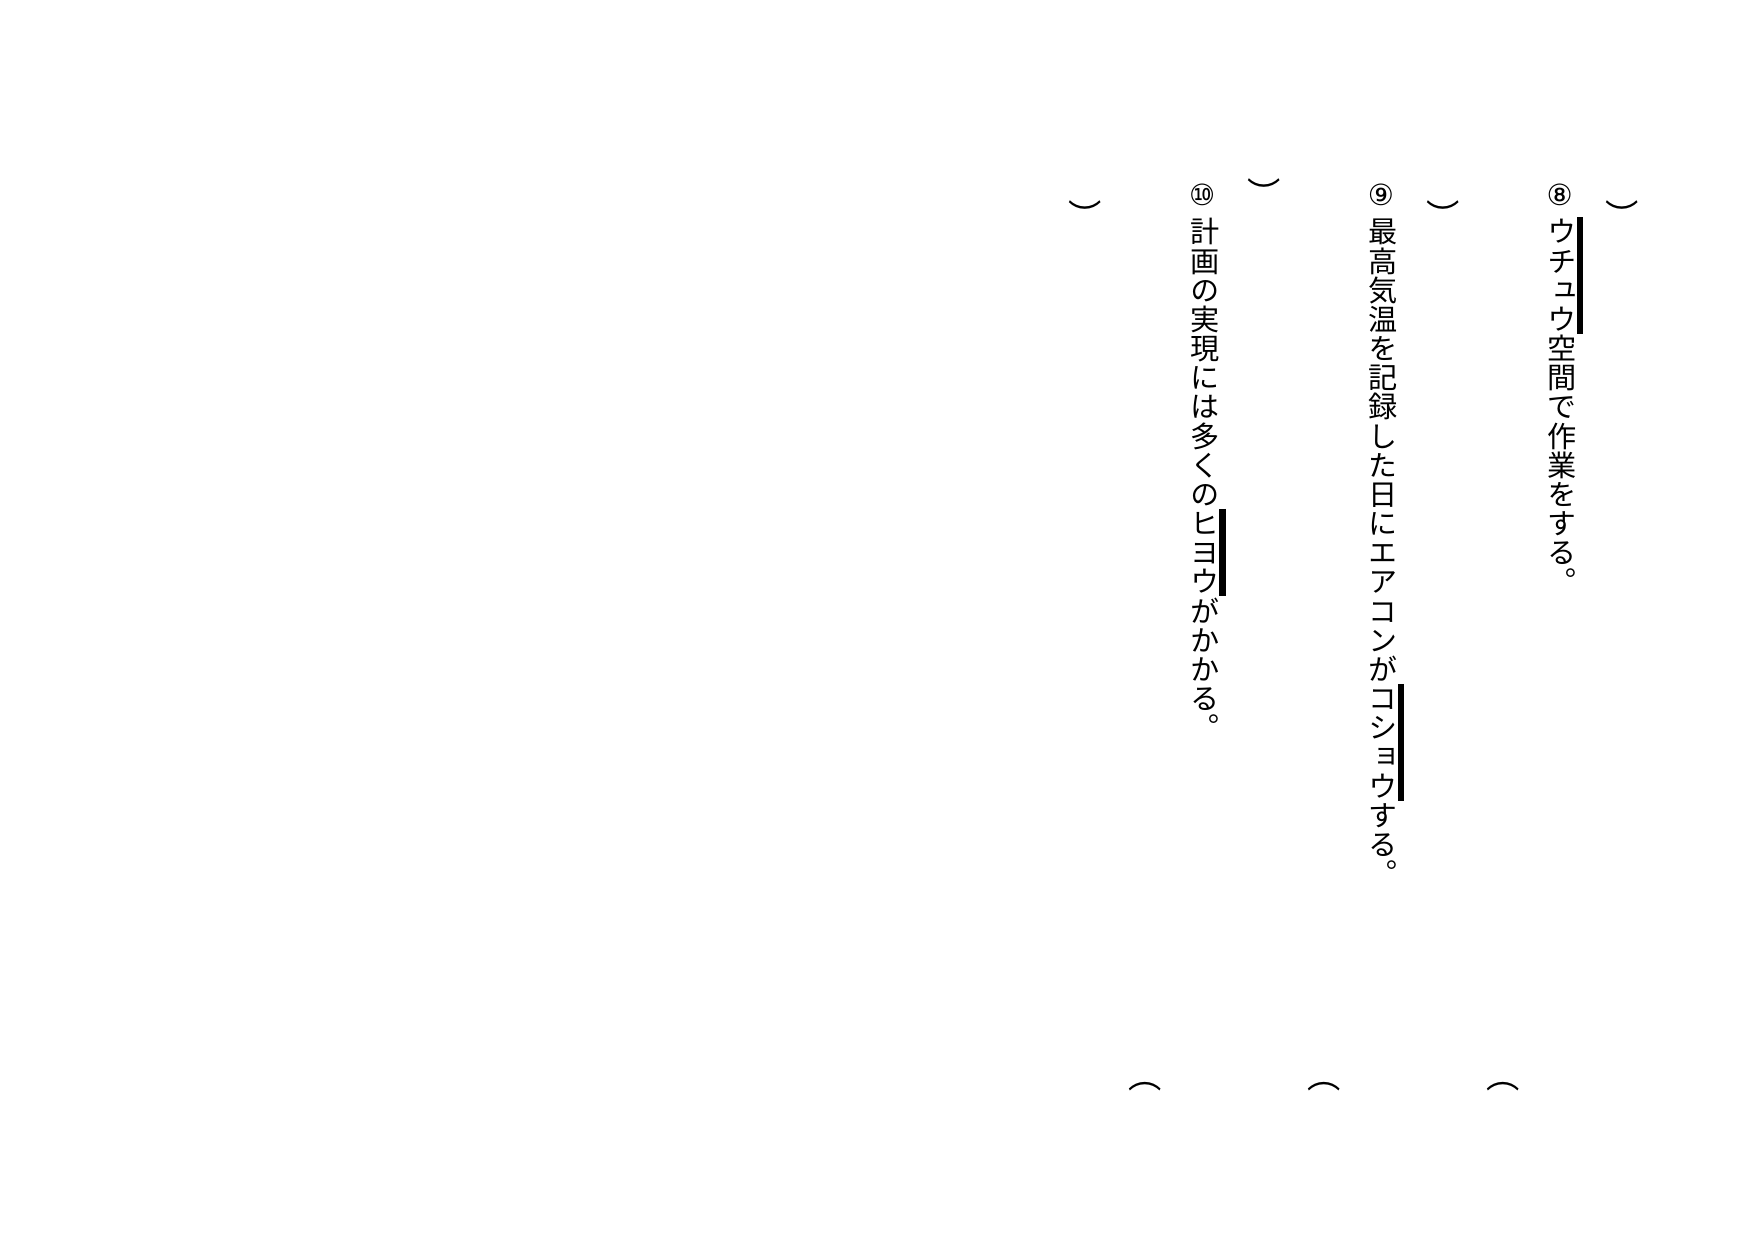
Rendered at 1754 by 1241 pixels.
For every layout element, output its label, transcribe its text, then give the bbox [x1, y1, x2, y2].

text （ ） [1056, 177, 1175, 1092]
text ⑧ウチュウ空間で作業をする。 [1532, 177, 1592, 1092]
text ⑩計画の実現には多くのヒヨウがかかる。 [1175, 177, 1234, 1092]
text （ ） [1592, 177, 1652, 1092]
text （ ） [1413, 177, 1532, 1092]
text ⑨最高気温を記録した日にエアコンがコショウする。 [1354, 177, 1413, 1092]
text （ ） [1234, 177, 1354, 1092]
